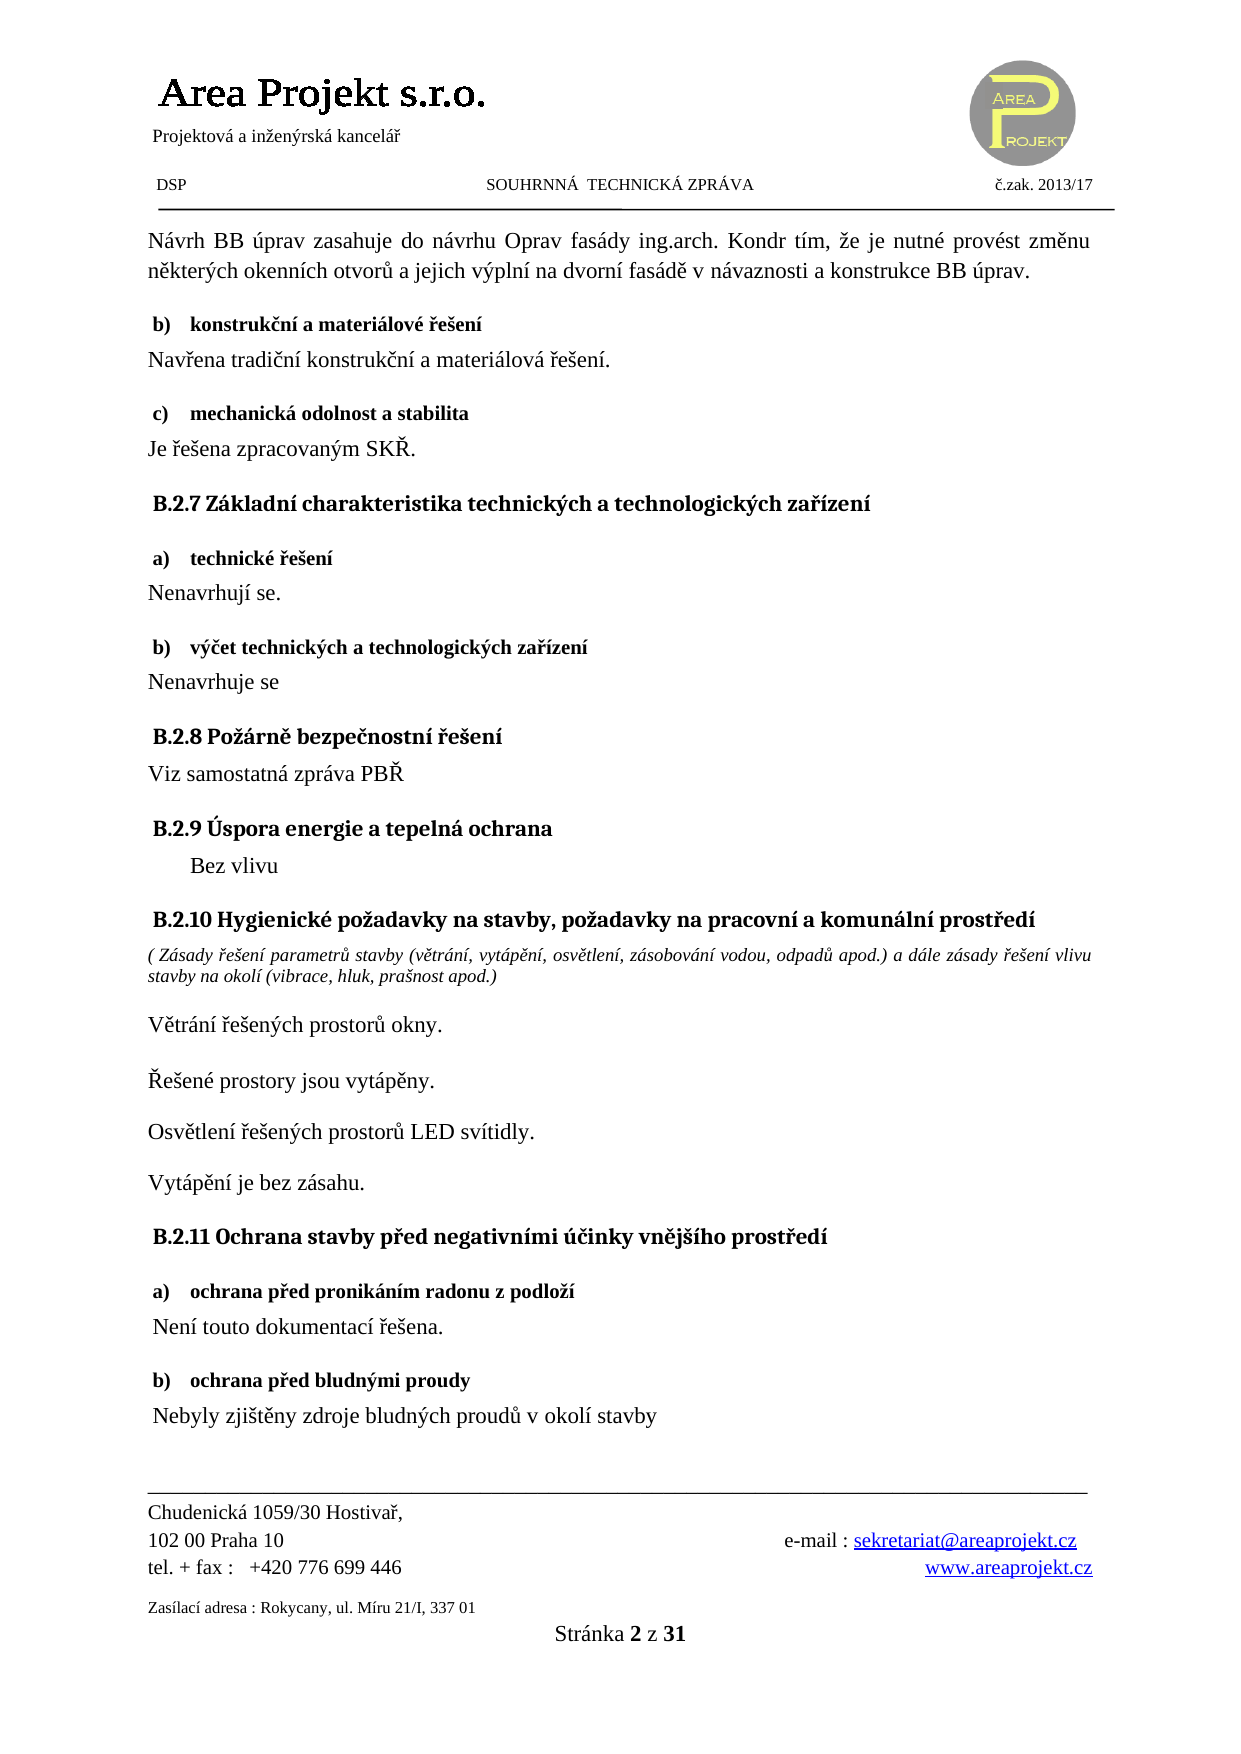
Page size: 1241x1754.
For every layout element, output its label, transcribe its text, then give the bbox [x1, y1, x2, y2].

subtitle technické řešení [152, 546, 1093, 569]
text Nenavrhují se. [148, 579, 1093, 606]
text Vytápění je bez zásahu. [148, 1169, 1093, 1195]
text Návrh BB úprav zasahuje do návrhu Oprav fasády ing.arch. Kondr tím, že je nutné provést změnu některých okenních otvorů a jejich výplní na dvorní fasádě v návaznosti a konstrukce BB úprav. [148, 227, 1093, 283]
text Osvětlení řešených prostorů LED svítidly. [148, 1118, 1093, 1144]
subtitle B.2.7 Základní charakteristika technických a technologických zařízení [148, 490, 1093, 517]
text Nenavrhuje se [148, 668, 1093, 695]
text Bez vlivu [190, 852, 1093, 878]
text ( Zásady řešení parametrů stavby (větrání, vytápění, osvětlení, zásobování vodou, odpadů apod.) a dále zásady řešení vlivu stavby na okolí (vibrace, hluk, prašnost apod.) [148, 943, 1093, 987]
text Navřena tradiční konstrukční a materiálová řešení. [148, 346, 1093, 372]
subtitle mechanická odolnost a stabilita [152, 401, 1093, 425]
text Nebyly zjištěny zdroje bludných proudů v okolí stavby [152, 1402, 1093, 1428]
text Není touto dokumentací řešena. [152, 1313, 1093, 1339]
subtitle B.2.9 Úspora energie a tepelná ochrana [148, 815, 1093, 842]
text Je řešena zpracovaným SKŘ. [148, 435, 1093, 461]
subtitle výčet technických a technologických zařízení [152, 634, 1093, 659]
subtitle B.2.8 Požárně bezpečnostní řešení [148, 724, 1093, 750]
text Větrání řešených prostorů okny. [148, 1012, 1093, 1038]
text Viz samostatná zpráva PBŘ [148, 760, 1093, 786]
text Řešené prostory jsou vytápěny. [148, 1067, 1093, 1093]
subtitle ochrana před pronikáním radonu z podloží [152, 1279, 1093, 1303]
subtitle B.2.11 Ochrana stavby před negativními účinky vnějšího prostředí [148, 1224, 1093, 1250]
subtitle ochrana před bludnými proudy [152, 1368, 1093, 1392]
subtitle B.2.10 Hygienické požadavky na stavby, požadavky na pracovní a komunální prostředí [148, 907, 1093, 933]
picture [953, 55, 1093, 173]
subtitle konstrukční a materiálové řešení [152, 312, 1093, 336]
